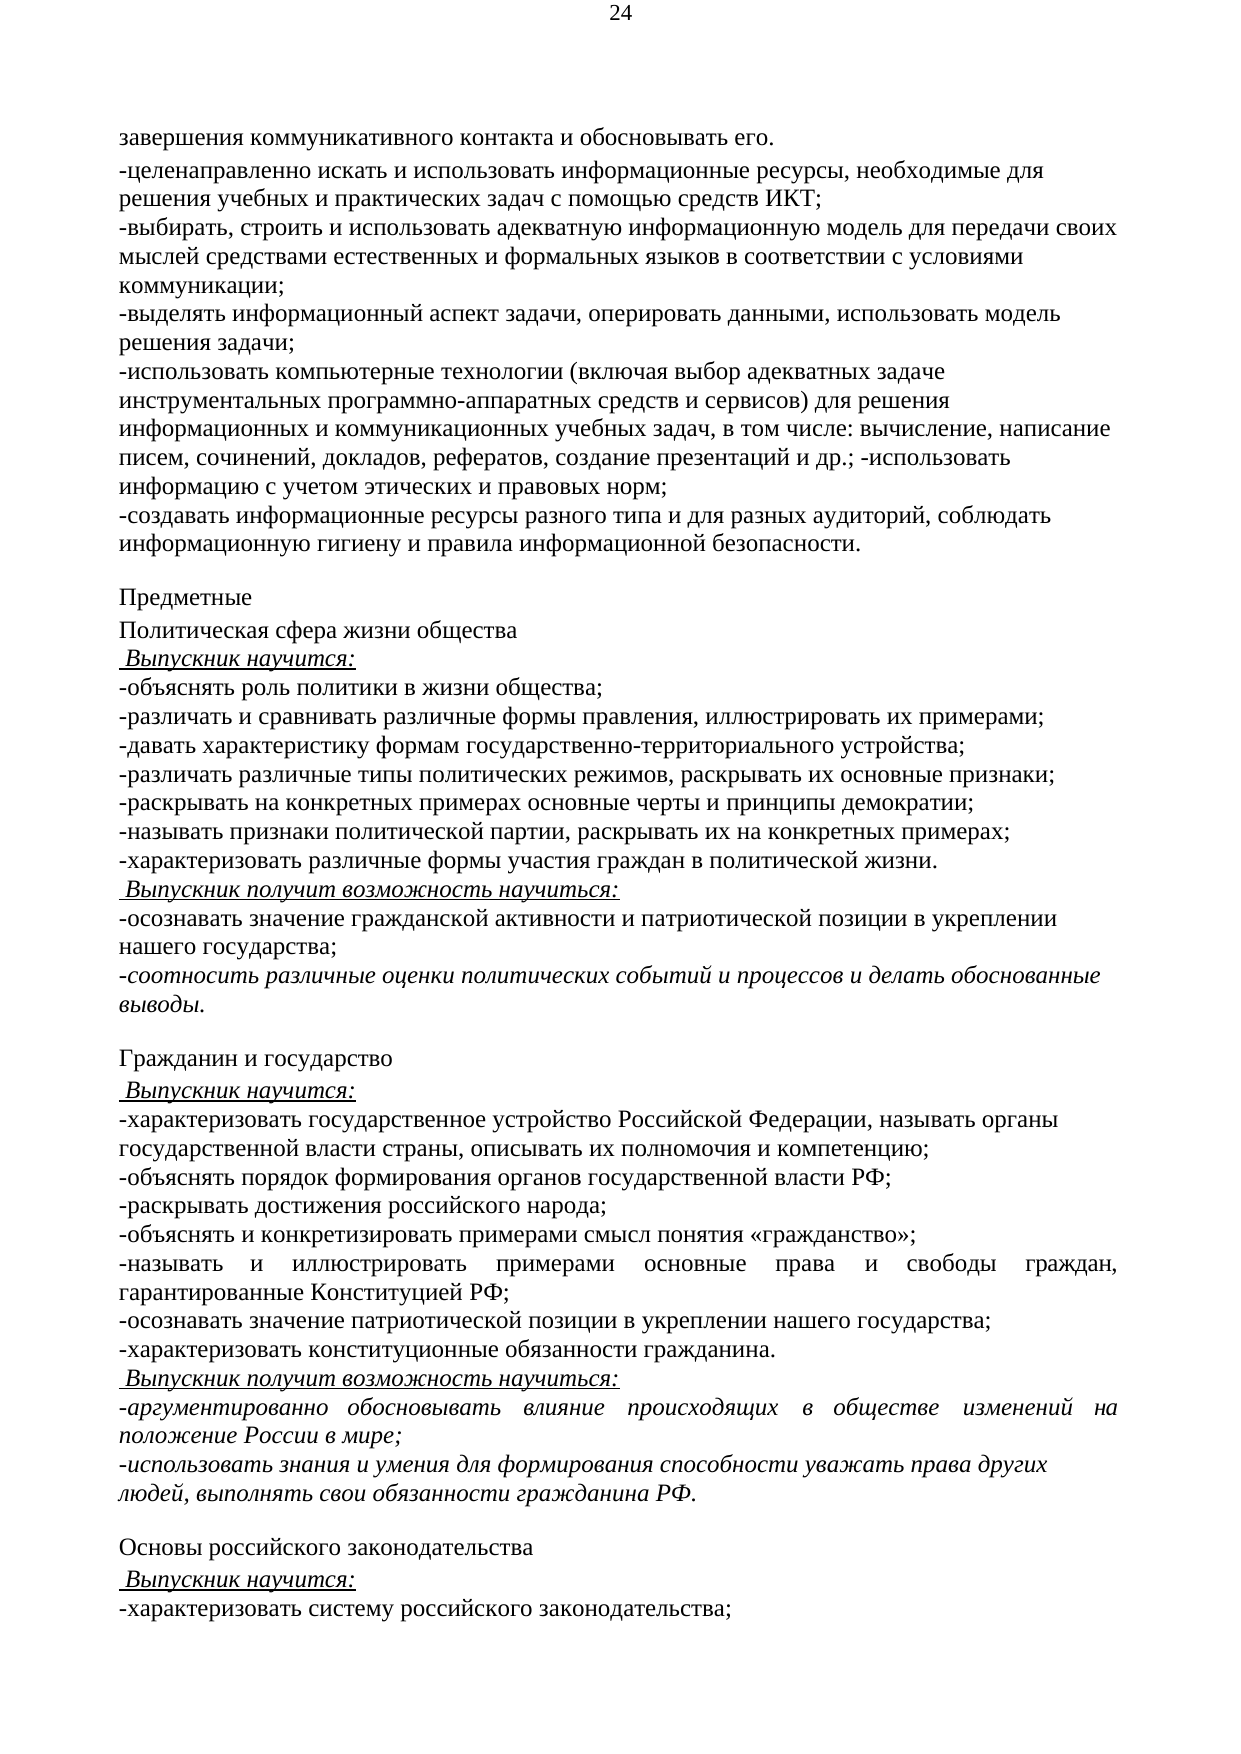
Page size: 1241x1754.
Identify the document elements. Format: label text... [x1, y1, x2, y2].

text -создавать информационные ресурсы разного типа и для разных аудиторий, соблюдать информационную гигиену и правила информационной безопасности. [119, 500, 1054, 557]
text -соотносить различные оценки политических событий и процессов и делать обоснованные выводы. [119, 960, 1104, 1018]
text -выделять информационный аспект задачи, оперировать данными, использовать модель решения задачи; [119, 298, 1102, 356]
text -различать различные типы политических режимов, раскрывать их основные признаки; [119, 759, 1194, 787]
text -характеризовать конституционные обязанности гражданина. [119, 1334, 1194, 1363]
text -раскрывать на конкретных примерах основные черты и принципы демократии; [119, 787, 1194, 816]
text -осознавать значение гражданской активности и патриотической позиции в укреплении нашего государства; [119, 903, 1102, 960]
text -характеризовать государственное устройство Российской Федерации, называть органы государственной власти страны, описывать их полномочия и компетенцию; [119, 1104, 1167, 1161]
text -называть признаки политической партии, раскрывать их на конкретных примерах; [119, 816, 1194, 845]
text Гражданин и государство [119, 1043, 1194, 1071]
text -выбирать, строить и использовать адекватную информационную модель для передачи своих мыслей средствами естественных и формальных языков в соответствии с условиями коммуникации; [119, 212, 1120, 298]
text -целенаправленно искать и использовать информационные ресурсы, необходимые для решения учебных и практических задач с помощью средств ИКТ; [119, 155, 1102, 212]
text информацию с учетом этических и правовых норм; [119, 471, 1194, 500]
text -использовать компьютерные технологии (включая выбор адекватных задаче инструментальных программно-аппаратных средств и сервисов) для решения [119, 356, 953, 413]
text Выпускник получит возможность научиться: [119, 874, 1194, 903]
text Выпускник научится: [119, 1564, 1194, 1593]
text -характеризовать различные формы участия граждан в политической жизни. [119, 845, 1194, 874]
text -объяснять и конкретизировать примерами смысл понятия «гражданство»; [119, 1219, 1194, 1248]
text -объяснять роль политики в жизни общества; [119, 672, 1194, 701]
text -называть и иллюстрировать примерами основные права и свободы граждан, гарантированные Конституцией РФ; [119, 1248, 1121, 1305]
text Выпускник научится: [119, 644, 1194, 672]
text -различать и сравнивать различные формы правления, иллюстрировать их примерами; [119, 701, 1194, 730]
text -раскрывать достижения российского народа; [119, 1190, 1194, 1219]
text Политическая сфера жизни общества [119, 615, 1194, 644]
text информационных и коммуникационных учебных задач, в том числе: вычисление, написание писем, сочинений, докладов, рефератов, создание презентаций и др.; -использовать [119, 413, 1167, 471]
text Основы российского законодательства [119, 1532, 1194, 1560]
text -давать характеристику формам государственно-территориального устройства; [119, 730, 1194, 759]
text -осознавать значение патриотической позиции в укреплении нашего государства; [119, 1305, 1194, 1334]
text -аргументированно обосновывать влияние происходящих в обществе изменений на положение России в мире; [119, 1392, 1120, 1449]
text -характеризовать систему российского законодательства; [119, 1593, 1194, 1622]
text Выпускник получит возможность научиться: [119, 1363, 1194, 1392]
text -объяснять порядок формирования органов государственной власти РФ; [119, 1162, 1194, 1190]
text завершения коммуникативного контакта и обосновывать его. [119, 122, 1194, 151]
text -использовать знания и умения для формирования способности уважать права других людей, выполнять свои обязанности гражданина РФ. [119, 1449, 1051, 1507]
text Выпускник научится: [119, 1075, 1194, 1104]
text Предметные [119, 582, 1194, 611]
